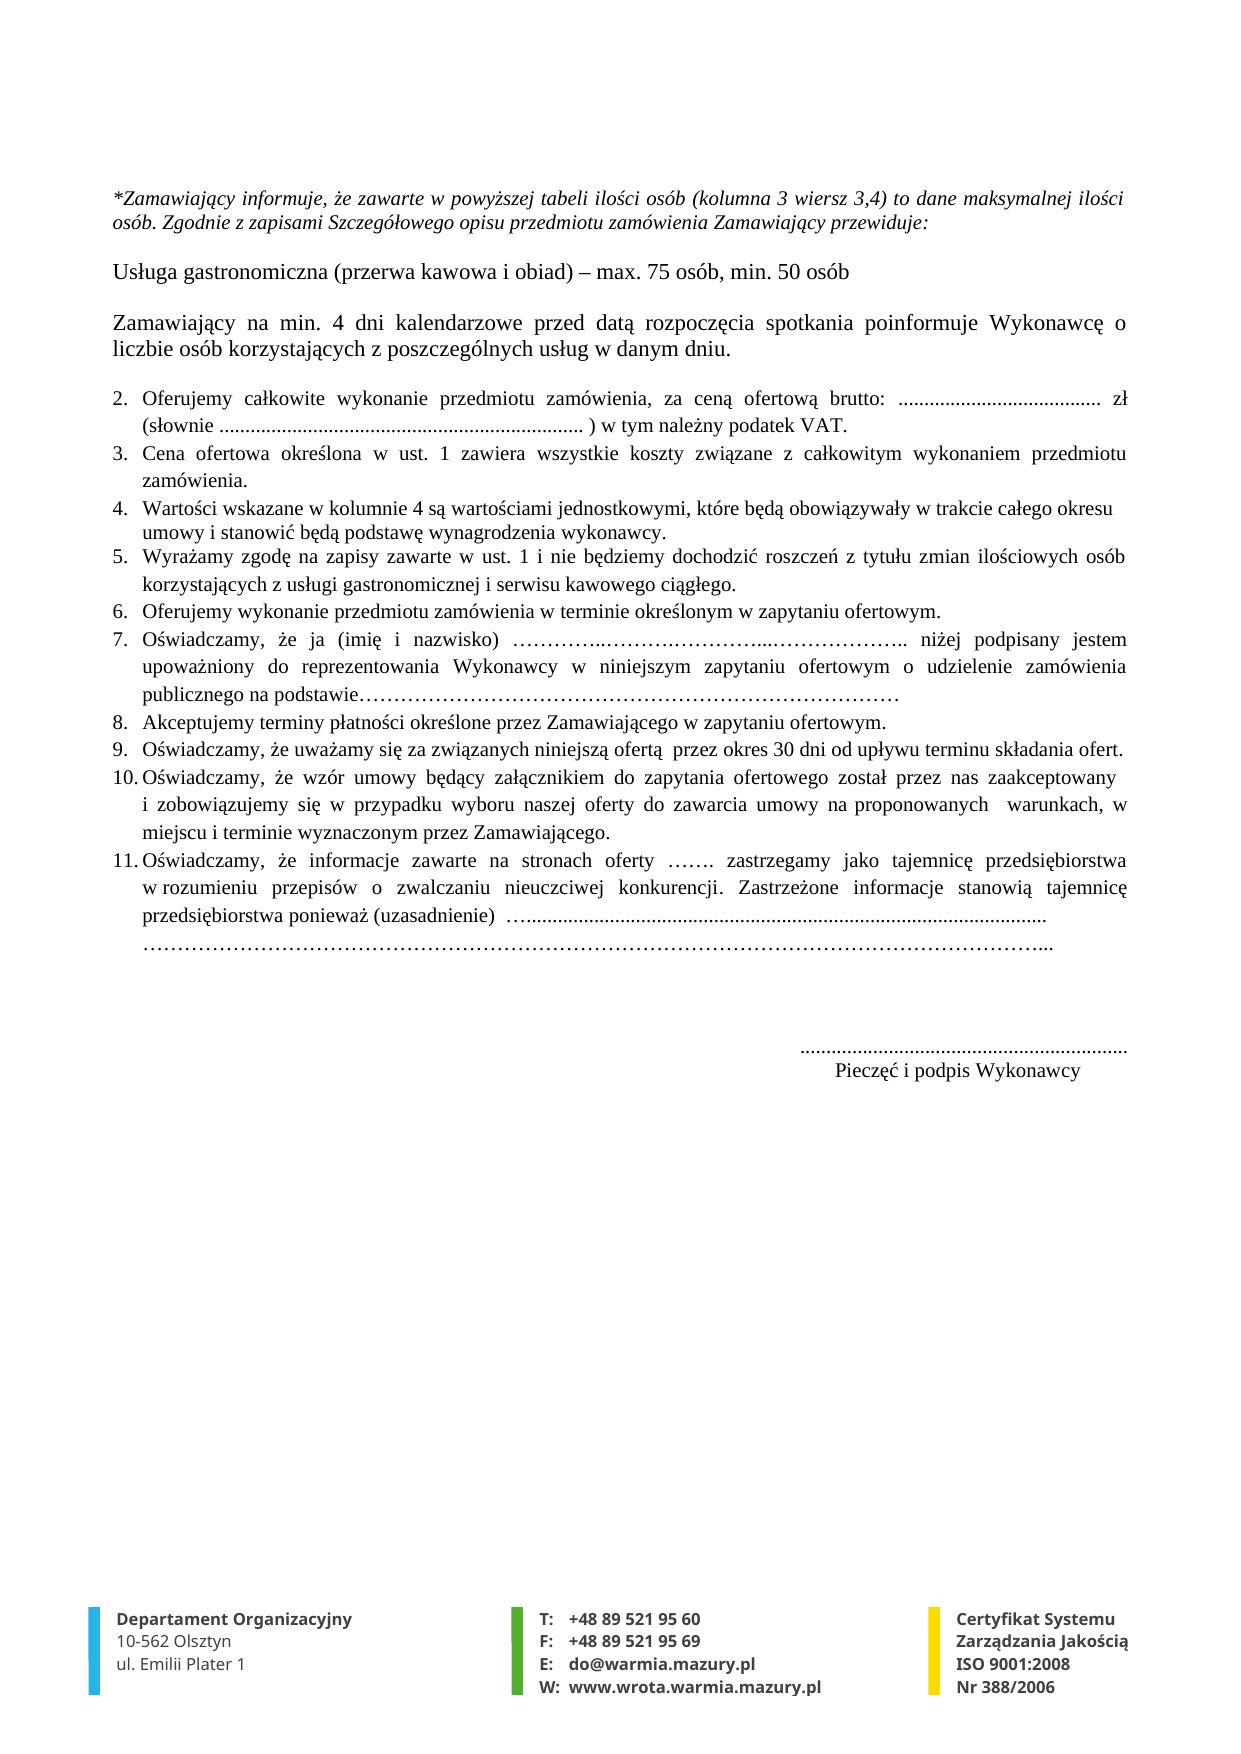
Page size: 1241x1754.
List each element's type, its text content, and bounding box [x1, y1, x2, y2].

list Oświadczamy, że wzór umowy będący załącznikiem do zapytania ofertowego został przez nas zaakceptowany i zobowiązujemy się w przypadku wyboru naszej oferty do zawarcia umowy na proponowanych warunkach, w miejscu i terminie wyznaczonym przez Zamawiającego. [112, 765, 1128, 844]
text Zamawiający na min. 4 dni kalendarzowe przed datą rozpoczęcia spotkania poinformuje Wykonawcę o liczbie osób korzystających z poszczególnych usług w danym dniu. [112, 309, 1128, 361]
list Oświadczamy, że informacje zawarte na stronach oferty ……. zastrzegamy jako tajemnicę przedsiębiorstwa w rozumieniu przepisów o zwalczaniu nieuczciwej konkurencji. Zastrzeżone informacje stanowią tajemnicę przedsiębiorstwa ponieważ (uzasadnienie) ….................................................................................................... [112, 848, 1128, 927]
text ............................................................... [112, 1034, 1128, 1058]
list Wyrażamy zgodę na zapisy zawarte w ust. 1 i nie będziemy dochodzić roszczeń z tytułu zmian ilościowych osób korzystających z usługi gastronomicznej i serwisu kawowego ciągłego. [112, 544, 1128, 596]
list Akceptujemy terminy płatności określone przez Zamawiającego w zapytaniu ofertowym. [112, 709, 1128, 734]
list Oferujemy całkowite wykonanie przedmiotu zamówienia, za ceną ofertową brutto: ....................................... zł (słownie ...................................................................... ) w tym należny podatek VAT. [112, 385, 1128, 437]
list Oświadczamy, że uważamy się za związanych niniejszą ofertą przez okres 30 dni od upływu terminu składania ofert. [112, 737, 1128, 761]
text …………………………………………………………………………………………………………………... [142, 930, 1128, 954]
text Pieczęć i podpis Wykonawcy [712, 1058, 1128, 1082]
text *Zamawiający informuje, że zawarte w powyższej tabeli ilości osób (kolumna 3 wiersz 3,4) to dane maksymalnej ilości osób. Zgodnie z zapisami Szczegółowego opisu przedmiotu zamówienia Zamawiający przewiduje: [112, 186, 1128, 234]
list Oświadczamy, że ja (imię i nazwisko) …………..……….…………...……………….. niżej podpisany jestem upoważniony do reprezentowania Wykonawcy w niniejszym zapytaniu ofertowym o udzielenie zamówienia publicznego na podstawie…………………………………………………………………… [112, 627, 1128, 706]
text Usługa gastronomiczna (przerwa kawowa i obiad) – max. 75 osób, min. 50 osób [112, 258, 1128, 284]
list Cena ofertowa określona w ust. 1 zawiera wszystkie koszty związane z całkowitym wykonaniem przedmiotu zamówienia. [112, 441, 1128, 492]
list Oferujemy wykonanie przedmiotu zamówienia w terminie określonym w zapytaniu ofertowym. [112, 599, 1128, 623]
list Wartości wskazane w kolumnie 4 są wartościami jednostkowymi, które będą obowiązywały w trakcie całego okresu umowy i stanowić będą podstawę wynagrodzenia wykonawcy. [112, 496, 1128, 544]
